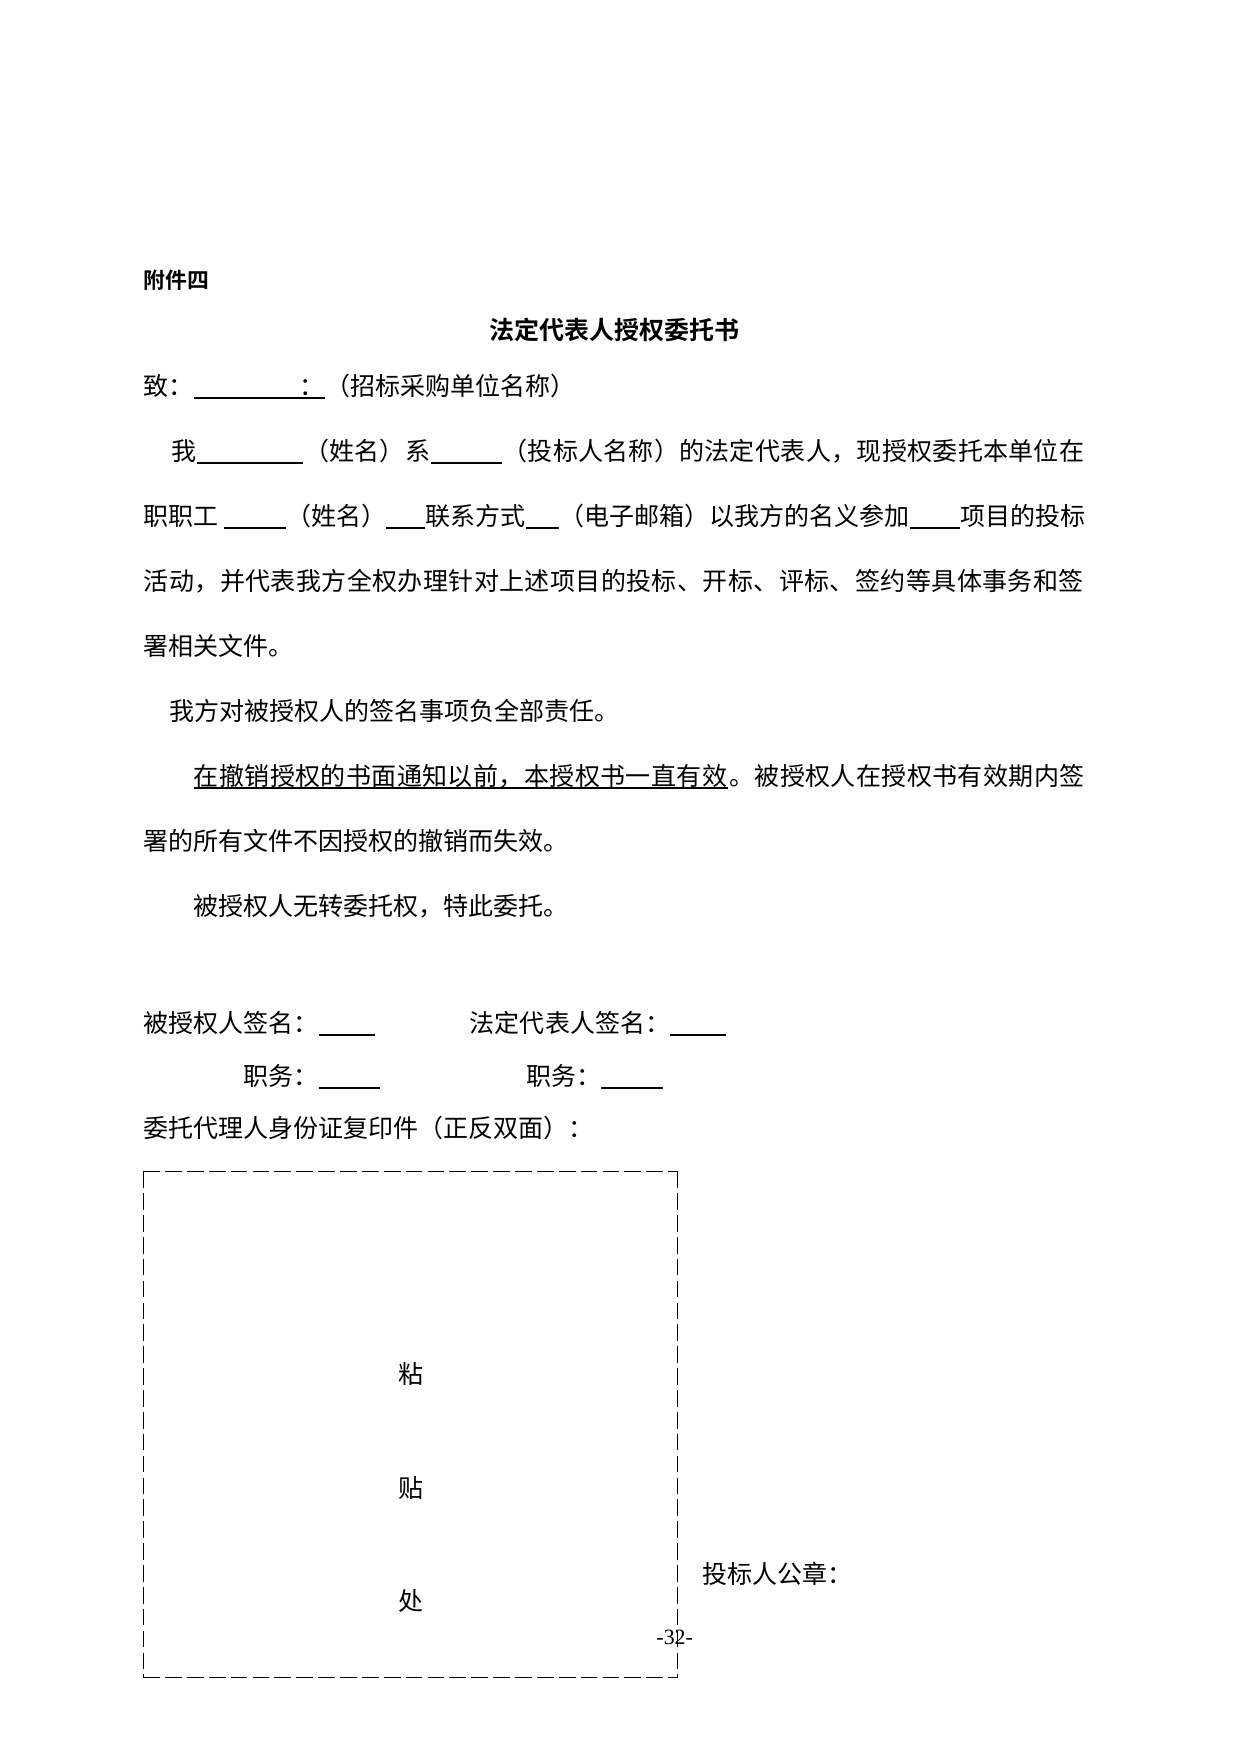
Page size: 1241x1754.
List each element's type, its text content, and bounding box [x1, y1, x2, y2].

text 附件四 [143, 263, 1085, 294]
text 被授权人无转委托权，特此委托。 [143, 872, 1085, 937]
text 在撤销授权的书面通知以前，本授权书一直有效。被授权人在授权书有效期内签署的所有文件不因授权的撤销而失效。 [143, 742, 1085, 872]
text 我 （姓名）系 （投标人名称）的法定代表人，现授权委托本单位在职职工 （姓名） 联系方式 （电子邮箱）以我方的名义参加 项目的投标活动，并代表我方全权办理针对上述项目的投标、开标、评标、签约等具体事务和签署相关文件。 [143, 417, 1085, 677]
text 我方对被授权人的签名事项负全部责任。 [143, 677, 1085, 742]
text 投标人公章： [143, 1554, 1085, 1591]
text 法定代表人授权委托书 [143, 311, 1085, 347]
text 被授权人签名： 法定代表人签名： [143, 1003, 1085, 1040]
text 致： ：（招标采购单位名称） [143, 352, 1085, 417]
text 职务： 职务： [143, 1056, 1085, 1092]
text 委托代理人身份证复印件（正反双面）： [143, 1108, 1085, 1145]
